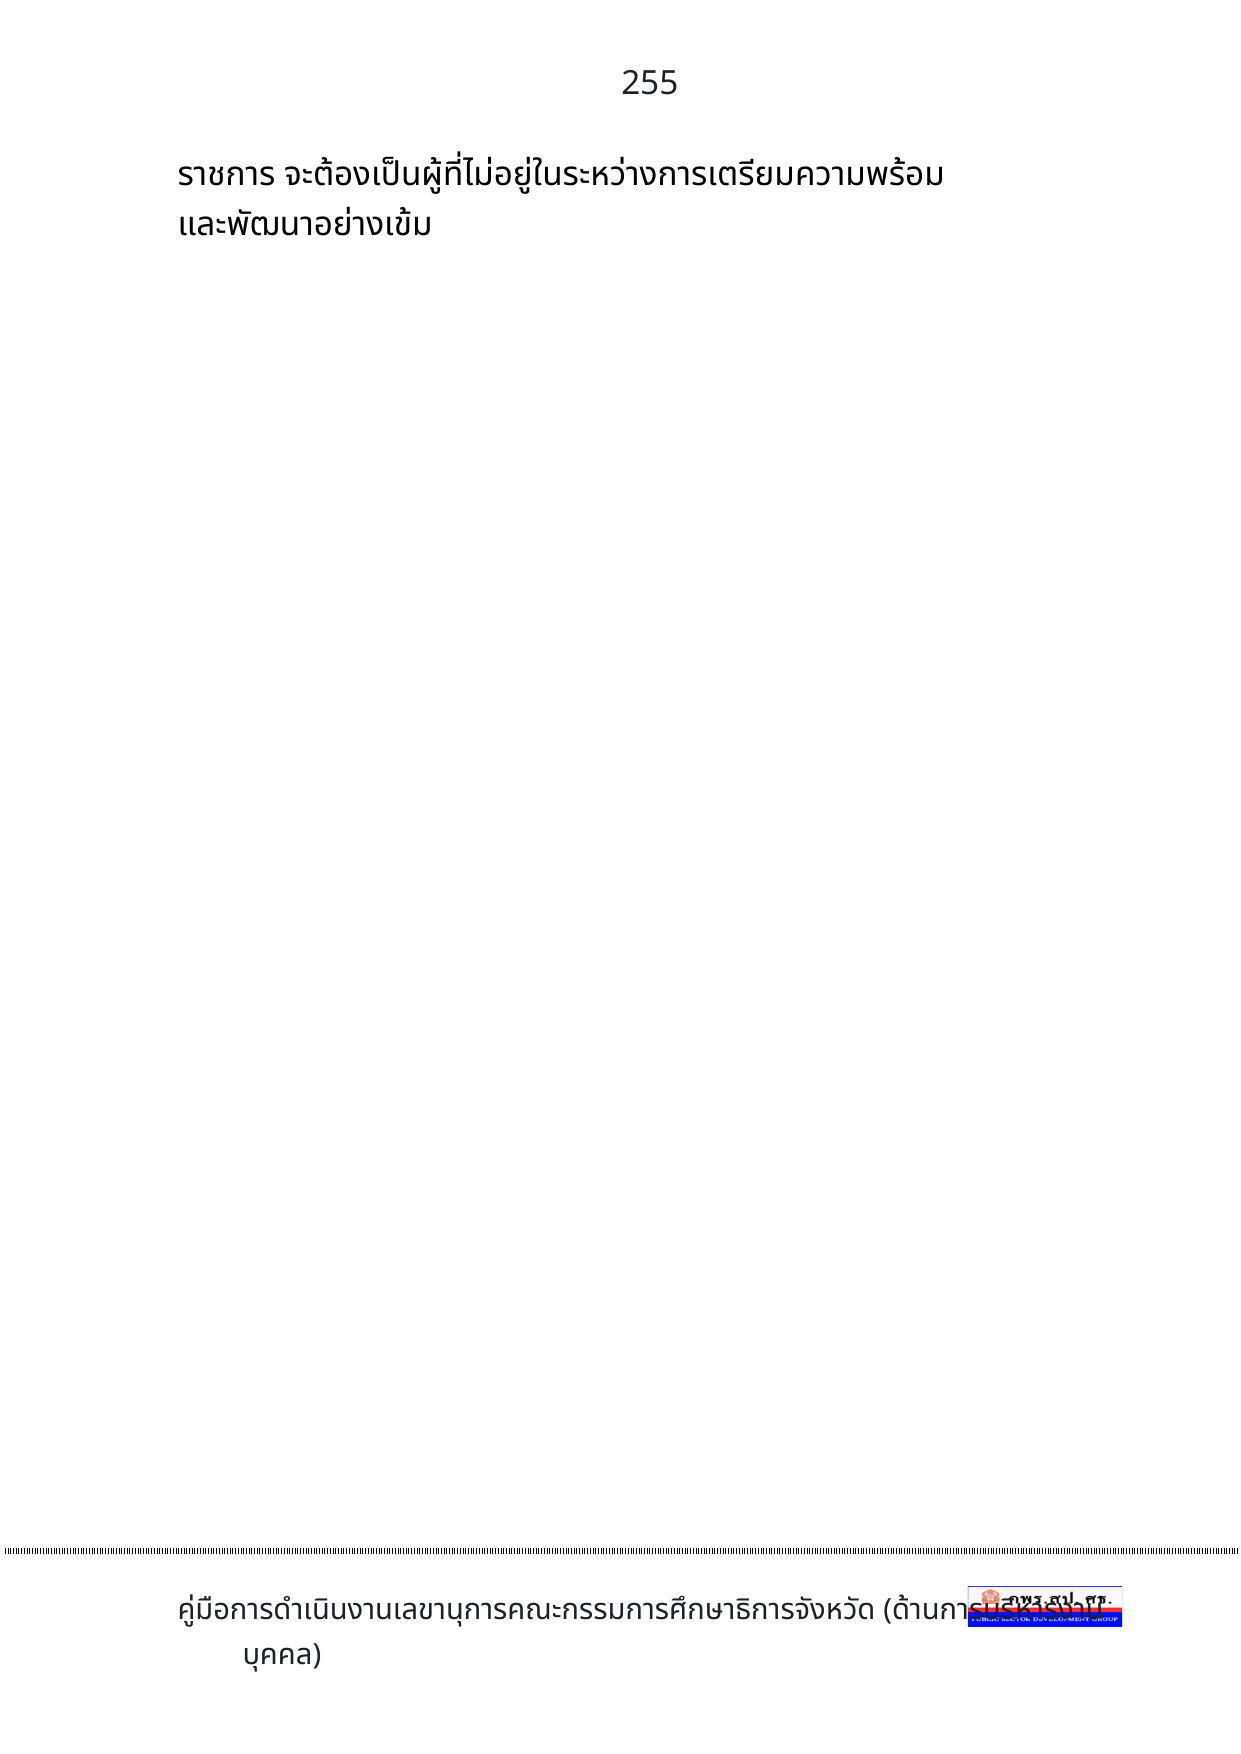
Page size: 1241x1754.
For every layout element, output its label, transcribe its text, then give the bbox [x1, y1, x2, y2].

picture [967, 1586, 1123, 1627]
